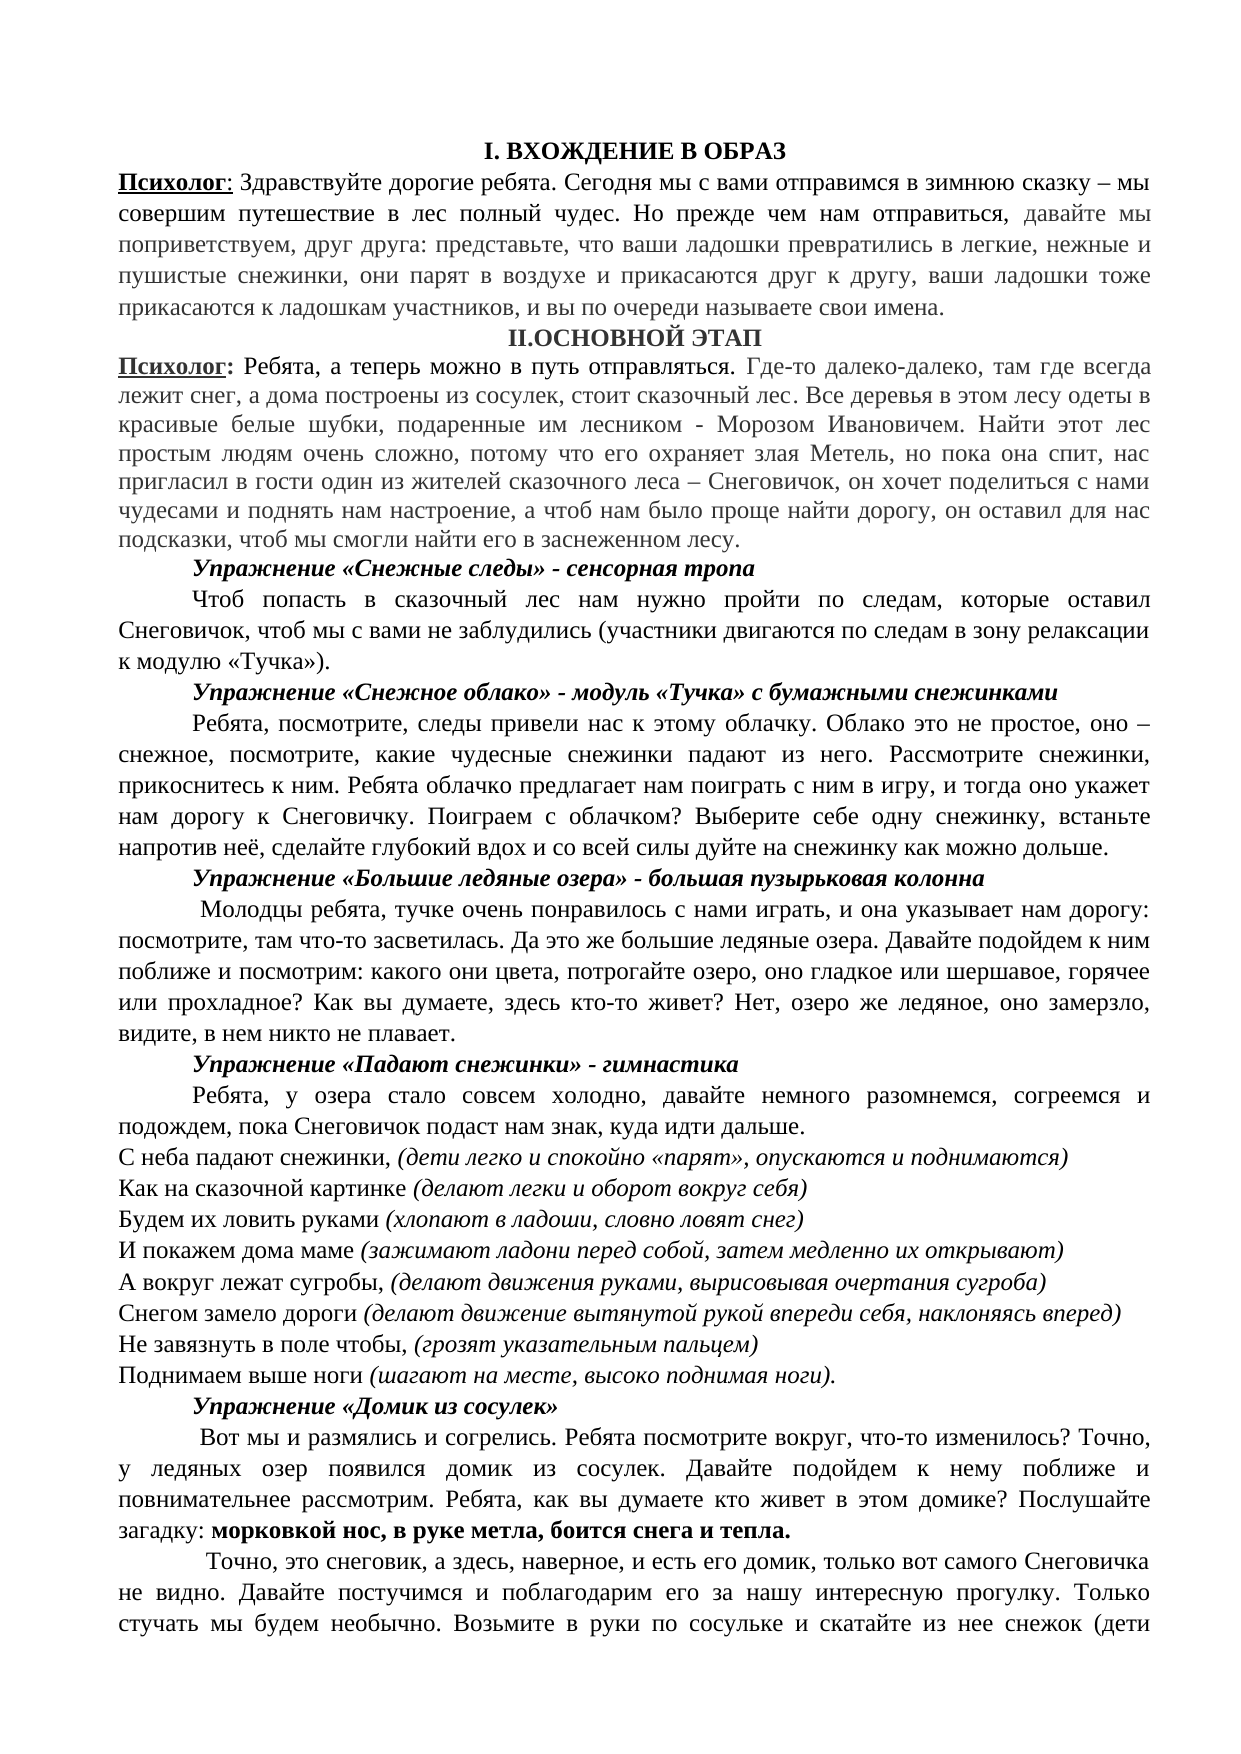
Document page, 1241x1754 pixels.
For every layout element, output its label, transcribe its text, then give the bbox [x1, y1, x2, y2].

text Психолог: Ребята, а теперь можно в путь отправляться. Где-то далеко-далеко, там где всегда лежит снег, а дома построены из сосулек, стоит сказочный лес. Все деревья в этом лесу одеты в красивые белые шубки, подаренные им лесником - Морозом Ивановичем. Найти этот лес простым людям очень сложно, потому что его охраняет злая Метель, но пока она спит, нас пригласил в гости один из жителей сказочного леса – Снеговичок, он хочет поделиться с нами чудесами и поднять нам настроение, а чтоб нам было проще найти дорогу, он оставил для нас подсказки, чтоб мы смогли найти его в заснеженном лесу. [118, 351, 1152, 553]
text С неба падают снежинки, (дети легко и спокойно «парят», опускаются и поднимаются) Как на сказочной картинке (делают легки и оборот вокруг себя) Будем их ловить руками (хлопают в ладоши, словно ловят снег) И покажем дома маме (зажимают ладони перед собой, затем медленно их открывают) А вокруг лежат сугробы, (делают движения руками, вырисовывая очертания сугроба) Снегом замело дороги (делают движение вытянутой рукой впереди себя, наклоняясь вперед) Не завязнуть в поле чтобы, (грозят указательным пальцем) Поднимаем выше ноги (шагают на месте, высоко поднимая ноги). [118, 1142, 1152, 1388]
text Упражнение «Большие ледяные озера» - большая пузырьковая колонна [118, 863, 1152, 892]
text II.ОСНОВНОЙ ЭТАП [118, 323, 1152, 351]
text Ребята, у озера стало совсем холодно, давайте немного разомнемся, согреемся и подождем, пока Снеговичок подаст нам знак, куда идти дальше. [118, 1109, 1152, 1140]
text Упражнение «Снежное облако» - модуль «Тучка» с бумажными снежинками [118, 677, 1152, 706]
text Упражнение «Падают снежинки» - гимнастика [118, 1049, 1152, 1078]
text Упражнение «Домик из сосулек» [118, 1391, 1152, 1419]
text Чтоб попасть в сказочный лес нам нужно пройти по следам, которые оставил Снеговичок, чтоб мы с вами не заблудились (участники двигаются по следам в зону релаксации к модулю «Тучка»). [118, 584, 1152, 674]
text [118, 1546, 1152, 1637]
text I. ВХОЖДЕНИЕ В ОБРАЗ [118, 136, 1152, 165]
text Ребята, посмотрите, следы привели нас к этому облачку. Облако это не простое, оно – снежное, посмотрите, какие чудесные снежинки падают из него. Рассмотрите снежинки, прикоснитесь к ним. Ребята облачко предлагает нам поиграть с ним в игру, и тогда оно укажет нам дорогу к Снеговичку. Поиграем с облачком? Выберите себе одну снежинку, встаньте напротив неё, сделайте глубокий вдох и со всей силы дуйте на снежинку как можно дольше. [118, 708, 1152, 861]
text Вот мы и размялись и согрелись. Ребята посмотрите вокруг, что-то изменилось? Точно, у ледяных озер появился домик из сосулек. Давайте подойдем к нему поближе и повнимательнее рассмотрим. Ребята, как вы думаете кто живет в этом домике? Послушайте загадку: морковкой нос, в руке метла, боится снега и тепла. [118, 1422, 1152, 1544]
text Молодцы ребята, тучке очень понравилось с нами играть, и она указывает нам дорогу: посмотрите, там что-то засветилась. Да это же большие ледяные озера. Давайте подойдем к ним поближе и посмотрим: какого они цвета, потрогайте озеро, оно гладкое или шершавое, горячее или прохладное? Как вы думаете, здесь кто-то живет? Нет, озеро же ледяное, оно замерзло, видите, в нем никто не плавает. [118, 894, 1152, 1047]
text Упражнение «Снежные следы» - сенсорная тропа [118, 553, 1152, 581]
text Психолог: Здравствуйте дорогие ребята. Сегодня мы с вами отправимся в зимнюю сказку – мы совершим путешествие в лес полный чудес. Но прежде чем нам отправиться, давайте мы поприветствуем, друг друга: представьте, что ваши ладошки превратились в легкие, нежные и пушистые снежинки, они парят в воздухе и прикасаются друг к другу, ваши ладошки тоже прикасаются к ладошкам участников, и вы по очереди называете свои имена. [118, 167, 1152, 320]
